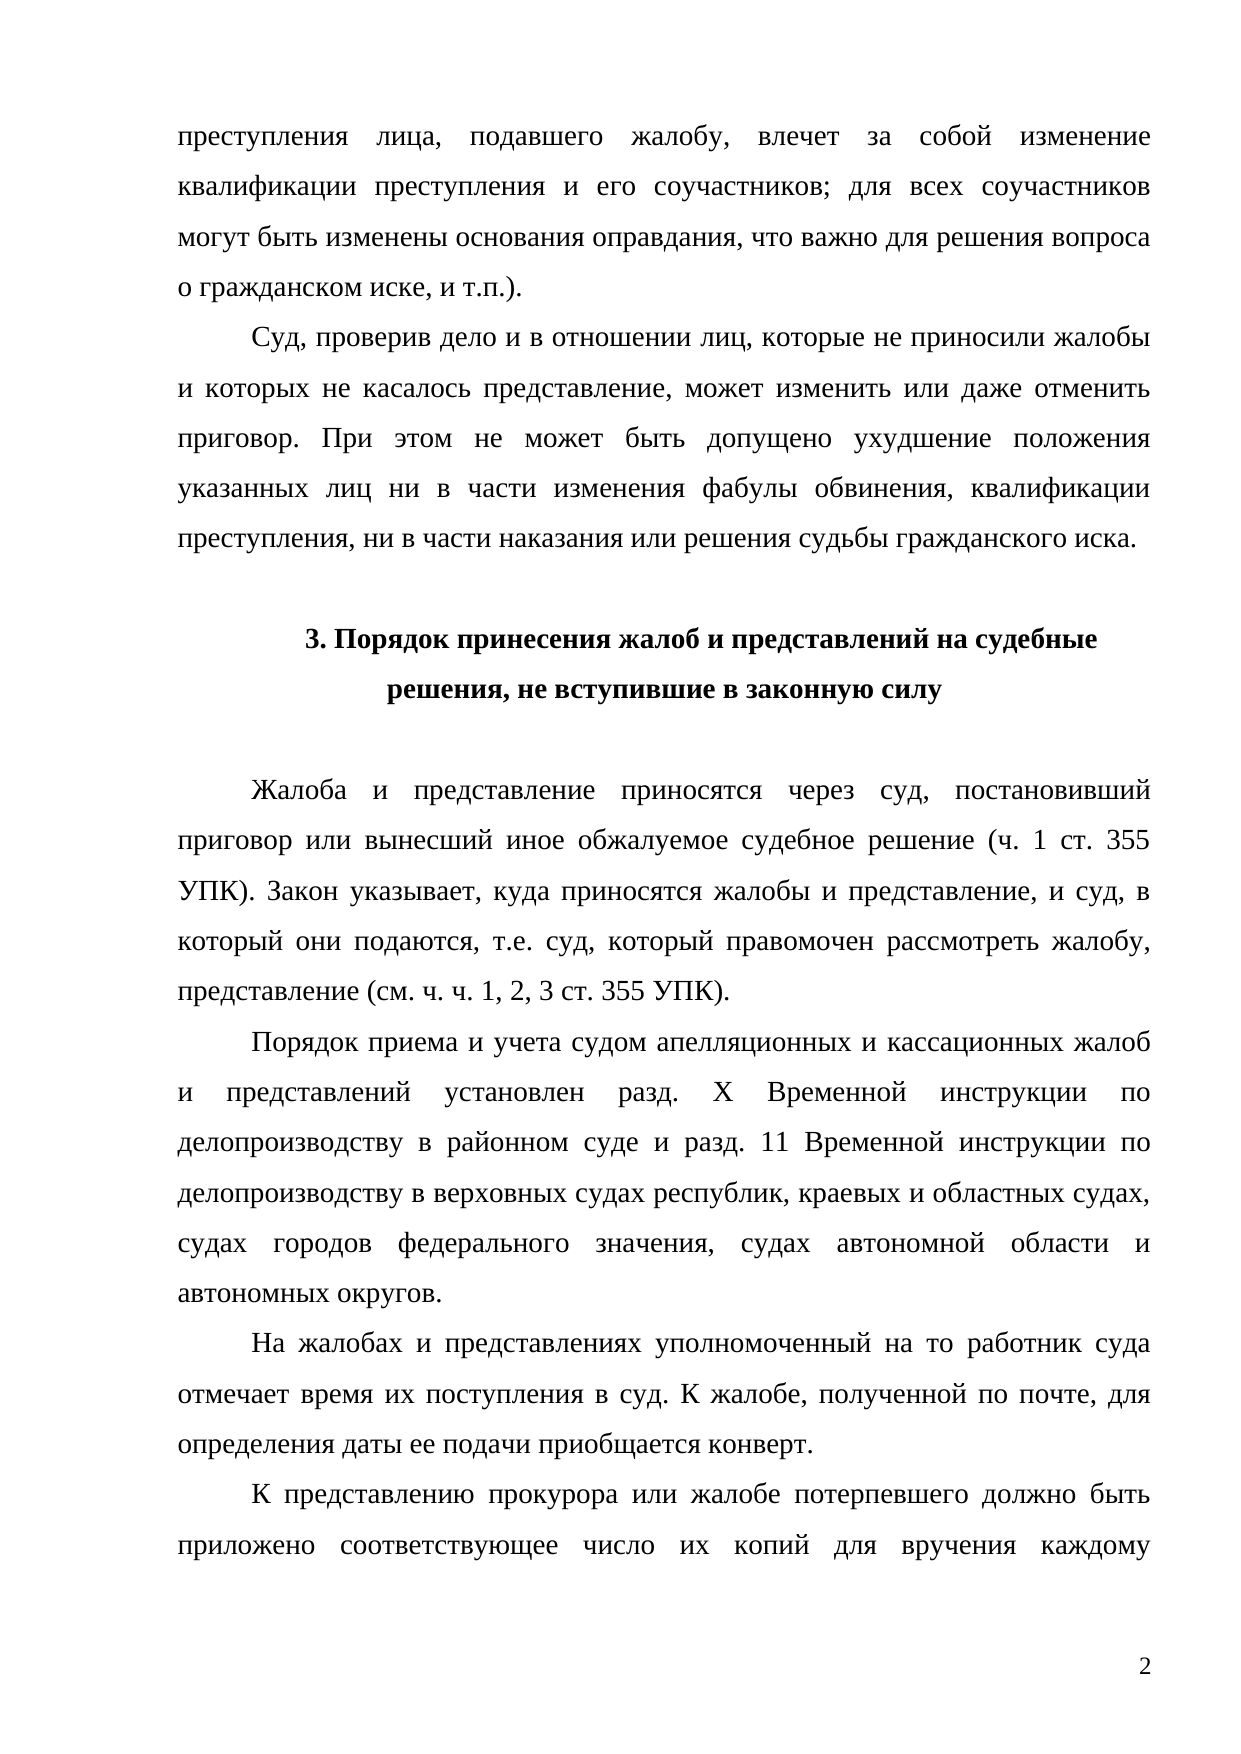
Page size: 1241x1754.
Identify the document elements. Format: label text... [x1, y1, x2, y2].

text Жалоба и представление приносятся через суд, постановивший приговор или вынесший иное обжалуемое судебное решение (ч. 1 ст. 355 УПК). Закон указывает, куда приносятся жалобы и представление, и суд, в который они подаются, т.е. суд, который правомочен рассмотреть жалобу, представление (см. ч. ч. 1, 2, 3 ст. 355 УПК). [177, 772, 1152, 1007]
text Порядок приема и учета судом апелляционных и кассационных жалоб и представлений установлен разд. X Временной инструкции по делопроизводству в районном суде и разд. 11 Временной инструкции по делопроизводству в верховных судах республик, краевых и областных судах, судах городов федерального значения, судах автономной области и автономных округов. [177, 1024, 1152, 1309]
title 3. Порядок принесения жалоб и представлений на судебные решения, не вступившие в законную силу [177, 621, 1152, 705]
text Суд, проверив дело и в отношении лиц, которые не приносили жалобы и которых не касалось представление, может изменить или даже отменить приговор. При этом не может быть допущено ухудшение положения указанных лиц ни в части изменения фабулы обвинения, квалификации преступления, ни в части наказания или решения судьбы гражданского иска. [177, 319, 1152, 554]
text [177, 118, 1152, 303]
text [177, 1477, 1152, 1560]
text На жалобах и представлениях уполномоченный на то работник суда отмечает время их поступления в суд. К жалобе, полученной по почте, для определения даты ее подачи приобщается конверт. [177, 1326, 1152, 1460]
